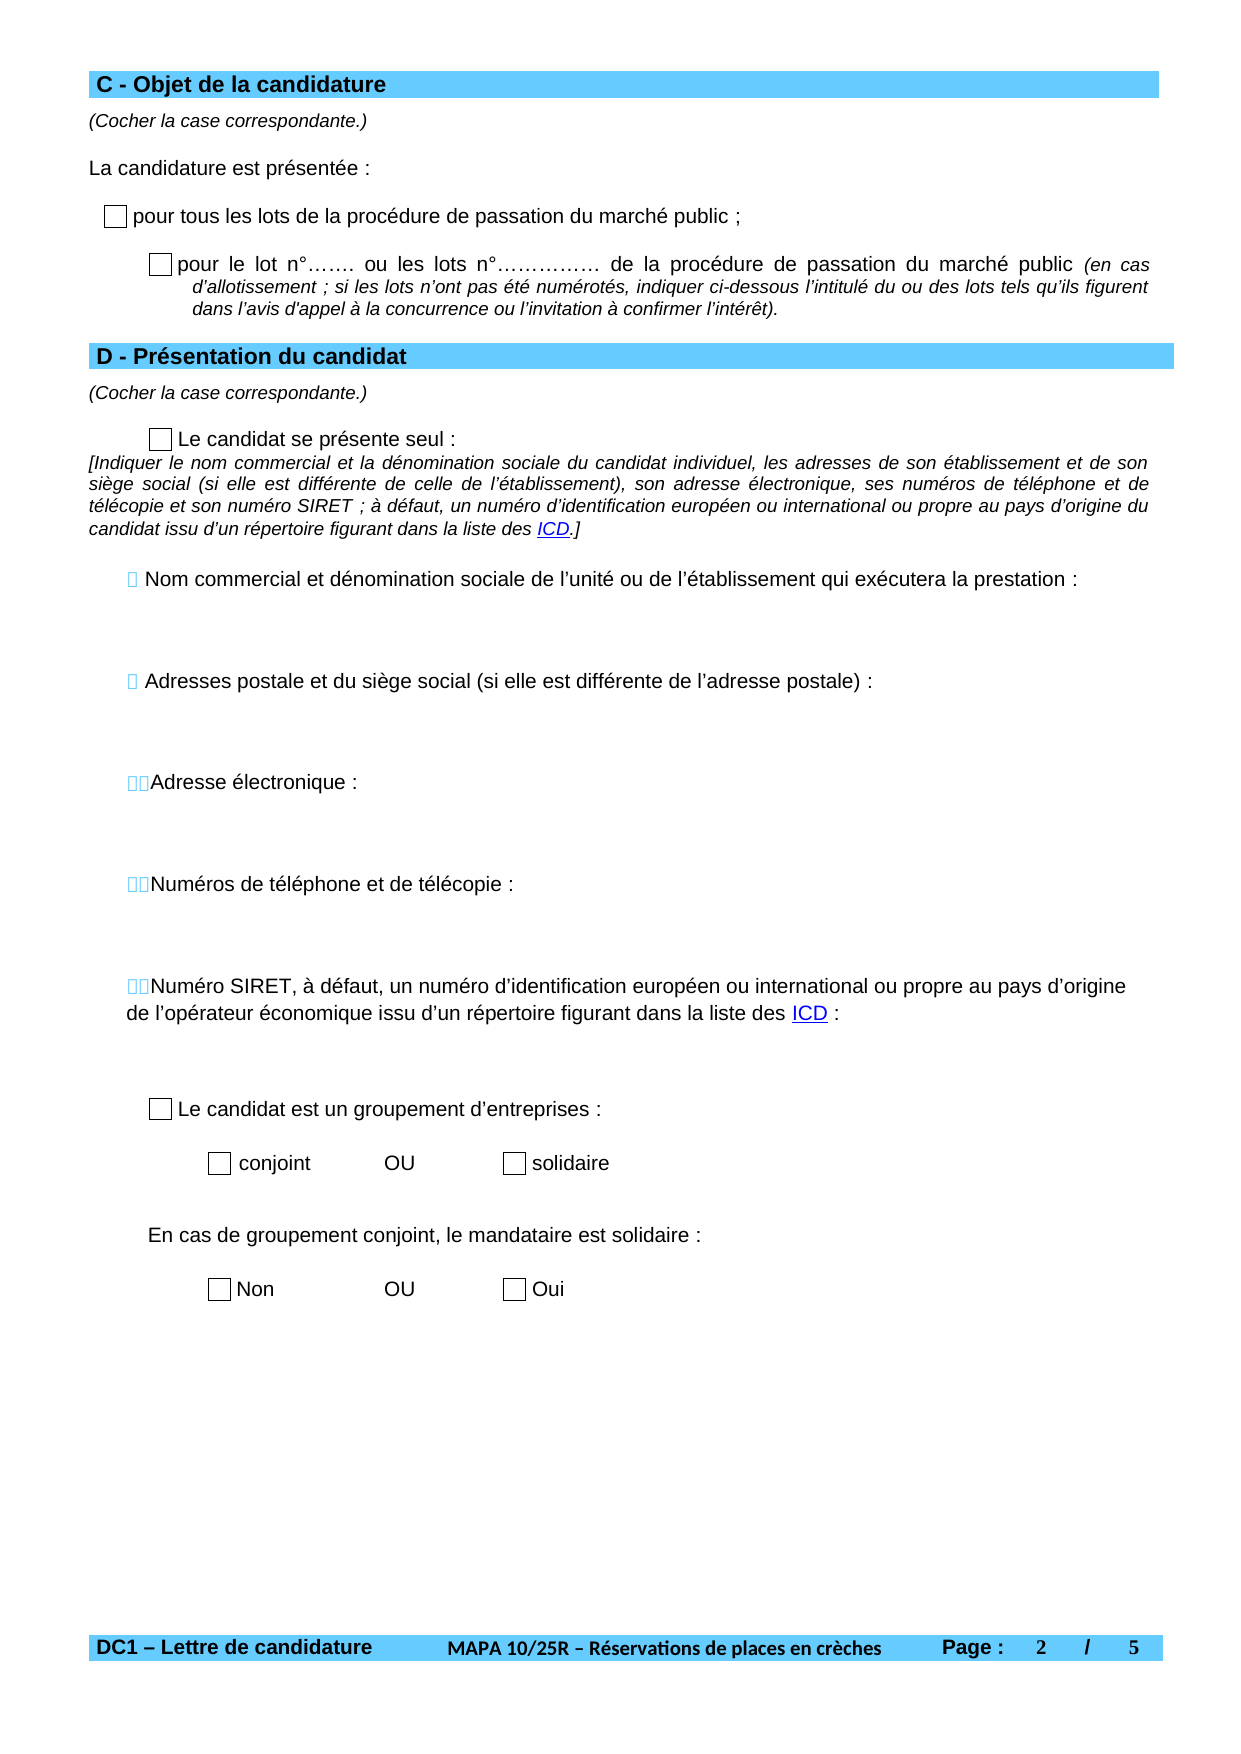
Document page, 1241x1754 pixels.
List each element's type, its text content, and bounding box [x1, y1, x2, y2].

text Numéros de téléphone et de télécopie : [126, 869, 1152, 899]
table_header C - Objet de la candidature [89, 71, 1159, 98]
text (Cocher la case correspondante.) [89, 110, 1152, 132]
text conjoint OU solidaire [148, 1151, 1152, 1175]
table_header D - Présentation du candidat [89, 343, 1174, 369]
text [Indiquer le nom commercial et la dénomination sociale du candidat individuel, les adresses de son établissement et de son siège social (si elle est différente de celle de l’établissement), son adresse électronique, ses numéros de téléphone et de télécopie et son numéro SIRET ; à défaut, un numéro d’identification européen ou international ou propre au pays d’origine du candidat issu d’un répertoire figurant dans la liste des ICD.] [89, 451, 1152, 540]
text Numéro SIRET, à défaut, un numéro d’identification européen ou international ou propre au pays d’origine de l’opérateur économique issu d’un répertoire figurant dans la liste des ICD : [126, 971, 1152, 1024]
list pour tous les lots de la procédure de passation du marché public ; [89, 203, 1152, 228]
text Adresse électronique : [126, 767, 1152, 797]
text  Nom commercial et dénomination sociale de l’unité ou de l’établissement qui exécutera la prestation : [126, 564, 1152, 594]
text pour le lot n°……. ou les lots n°…………… de la procédure de passation du marché public (en cas d’allotissement ; si les lots n’ont pas été numérotés, indiquer ci-dessous l’intitulé du ou des lots tels qu’ils figurent dans l’avis d'appel à la concurrence ou l’invitation à confirmer l’intérêt). [148, 252, 1152, 319]
subtitle La candidature est présentée : [89, 156, 1152, 179]
text Le candidat se présente seul : [148, 427, 1152, 451]
text En cas de groupement conjoint, le mandataire est solidaire : [89, 1223, 1152, 1247]
text Non OU Oui [148, 1277, 1152, 1301]
text Le candidat est un groupement d’entreprises : [89, 1096, 1152, 1121]
text (Cocher la case correspondante.) [89, 382, 1152, 403]
text  Adresses postale et du siège social (si elle est différente de l’adresse postale) : [126, 666, 1152, 696]
